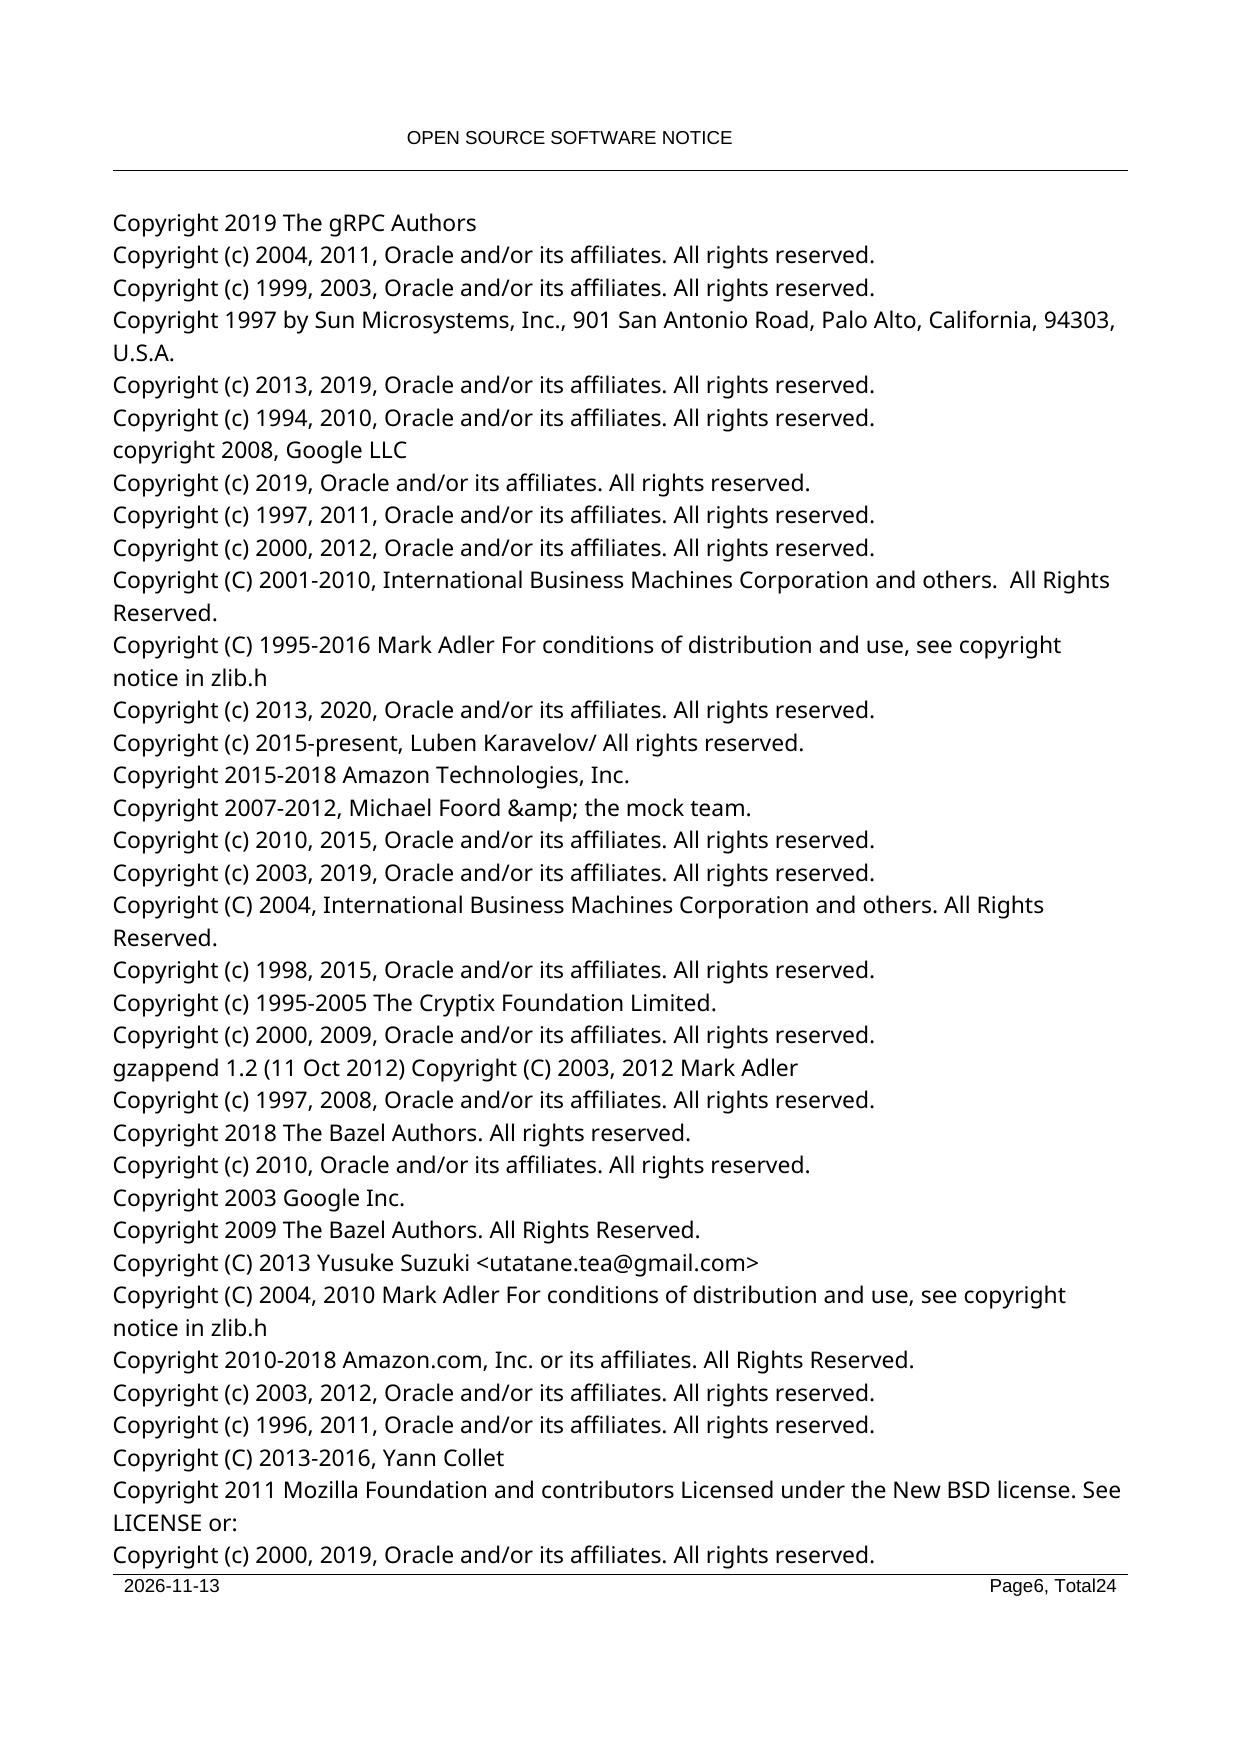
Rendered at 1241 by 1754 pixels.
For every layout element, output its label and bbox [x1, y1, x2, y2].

text [112, 206, 1128, 1571]
